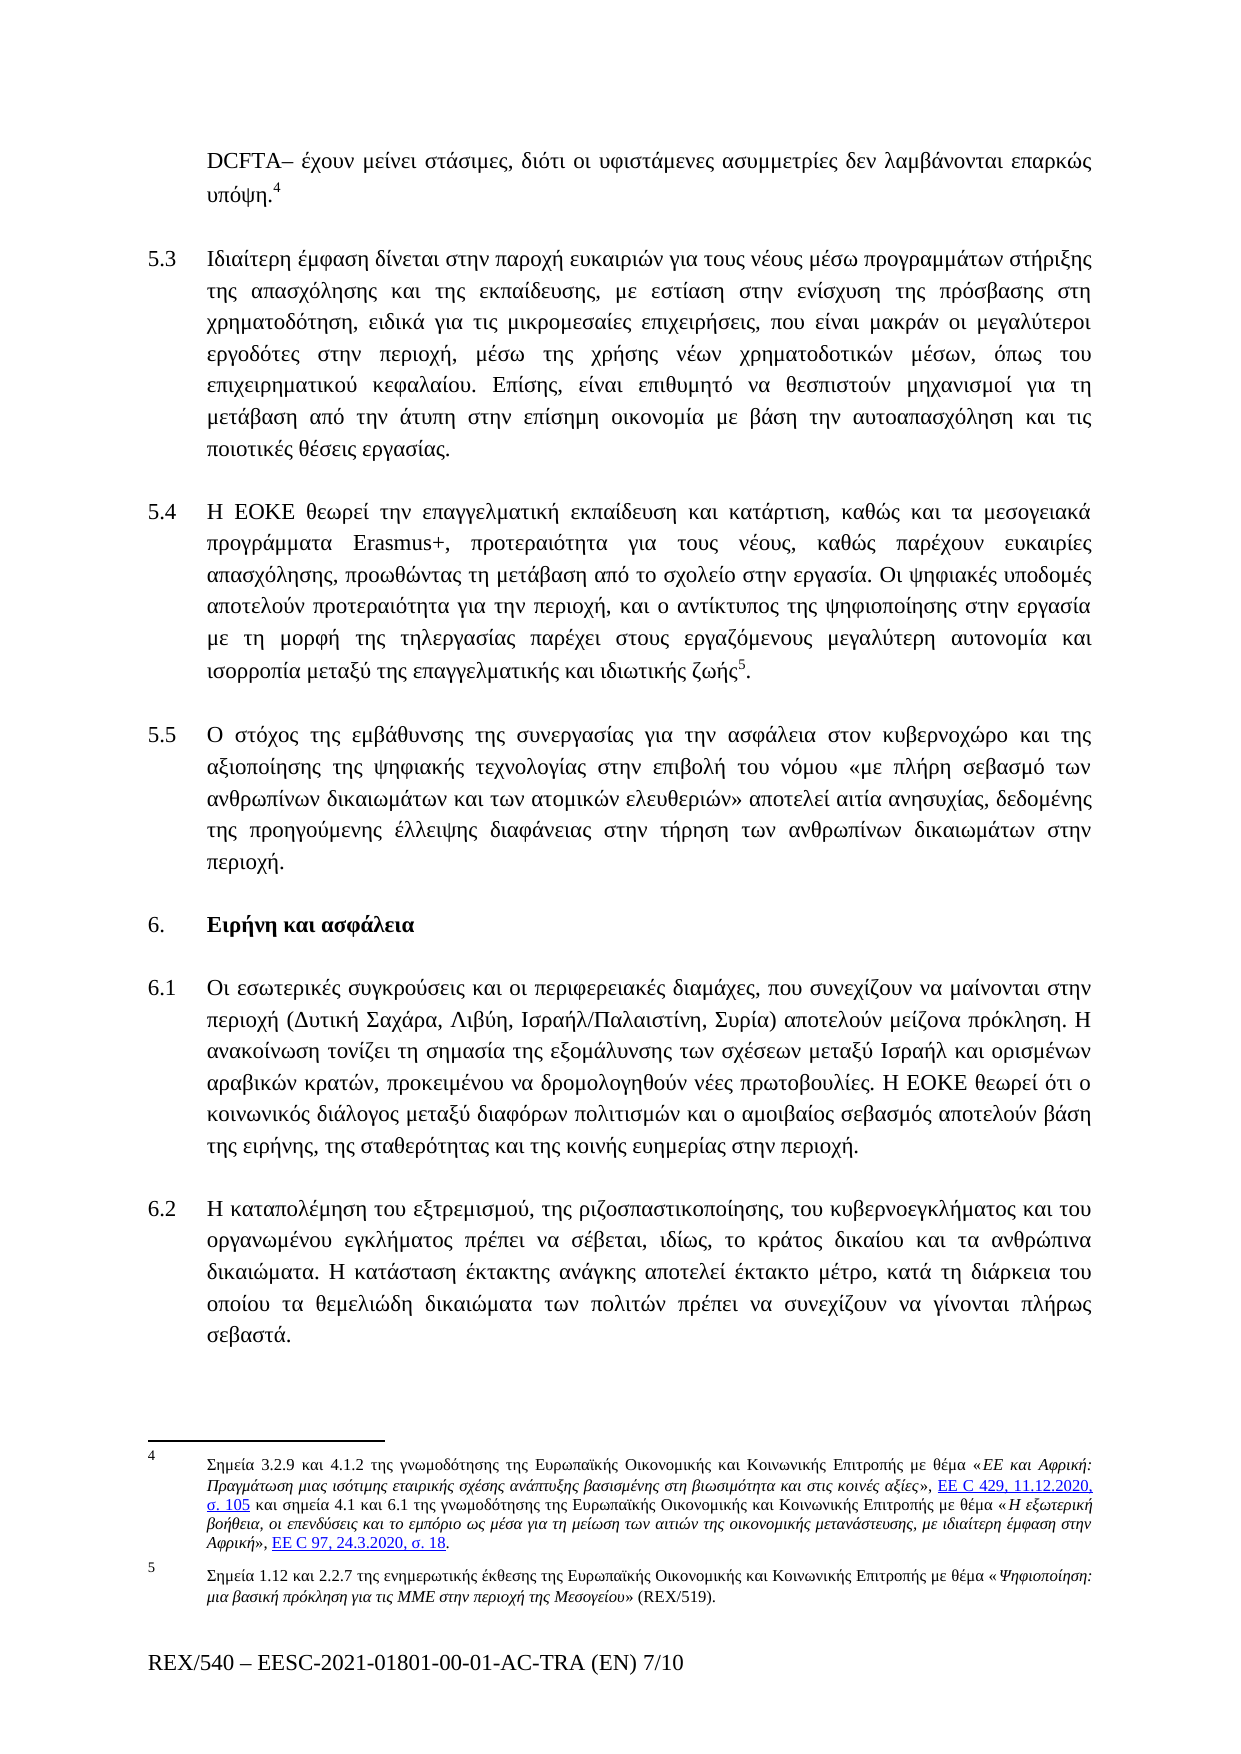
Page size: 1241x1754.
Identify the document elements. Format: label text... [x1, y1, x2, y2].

subtitle Η καταπολέμηση του εξτρεμισμού, της ριζοσπαστικοποίησης, του κυβερνοεγκλήματος και του οργανωμένου εγκλήματος πρέπει να σέβεται, ιδίως, το κράτος δικαίου και τα ανθρώπινα δικαιώματα. Η κατάσταση έκτακτης ανάγκης αποτελεί έκτακτο μέτρο, κατά τη διάρκεια του οποίου τα θεμελιώδη δικαιώματα των πολιτών πρέπει να συνεχίζουν να γίνονται πλήρως σεβαστά. [148, 1195, 1093, 1348]
subtitle Ιδιαίτερη έμφαση δίνεται στην παροχή ευκαιριών για τους νέους μέσω προγραμμάτων στήριξης της απασχόλησης και της εκπαίδευσης, με εστίαση στην ενίσχυση της πρόσβασης στη χρηματοδότηση, ειδικά για τις μικρομεσαίες επιχειρήσεις, που είναι μακράν οι μεγαλύτεροι εργοδότες στην περιοχή, μέσω της χρήσης νέων χρηματοδοτικών μέσων, όπως του επιχειρηματικού κεφαλαίου. Επίσης, είναι επιθυμητό να θεσπιστούν μηχανισμοί για τη μετάβαση από την άτυπη στην επίσημη οικονομία με βάση την αυτοαπασχόληση και τις ποιοτικές θέσεις εργασίας. [148, 245, 1093, 461]
subtitle Ο στόχος της εμβάθυνσης της συνεργασίας για την ασφάλεια στον κυβερνοχώρο και της αξιοποίησης της ψηφιακής τεχνολογίας στην επιβολή του νόμου «με πλήρη σεβασμό των ανθρωπίνων δικαιωμάτων και των ατομικών ελευθεριών» αποτελεί αιτία ανησυχίας, δεδομένης της προηγούμενης έλλειψης διαφάνειας στην τήρηση των ανθρωπίνων δικαιωμάτων στην περιοχή. [148, 722, 1093, 874]
subtitle Ειρήνη και ασφάλεια [148, 911, 1093, 937]
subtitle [148, 148, 1093, 208]
subtitle Οι εσωτερικές συγκρούσεις και οι περιφερειακές διαμάχες, που συνεχίζουν να μαίνονται στην περιοχή (Δυτική Σαχάρα, Λιβύη, Ισραήλ/Παλαιστίνη, Συρία) αποτελούν μείζονα πρόκληση. Η ανακοίνωση τονίζει τη σημασία της εξομάλυνσης των σχέσεων μεταξύ Ισραήλ και ορισμένων αραβικών κρατών, προκειμένου να δρομολογηθούν νέες πρωτοβουλίες. Η ΕΟΚΕ θεωρεί ότι ο κοινωνικός διάλογος μεταξύ διαφόρων πολιτισμών και ο αμοιβαίος σεβασμός αποτελούν βάση της ειρήνης, της σταθερότητας και της κοινής ευημερίας στην περιοχή. [148, 974, 1093, 1158]
subtitle Η ΕΟΚΕ θεωρεί την επαγγελματική εκπαίδευση και κατάρτιση, καθώς και τα μεσογειακά προγράμματα Erasmus+, προτεραιότητα για τους νέους, καθώς παρέχουν ευκαιρίες απασχόλησης, προωθώντας τη μετάβαση από το σχολείο στην εργασία. Οι ψηφιακές υποδομές αποτελούν προτεραιότητα για την περιοχή, και ο αντίκτυπος της ψηφιοποίησης στην εργασία με τη μορφή της τηλεργασίας παρέχει στους εργαζόμενους μεγαλύτερη αυτονομία και ισορροπία μεταξύ της επαγγελματικής και ιδιωτικής ζωής. [148, 498, 1093, 684]
